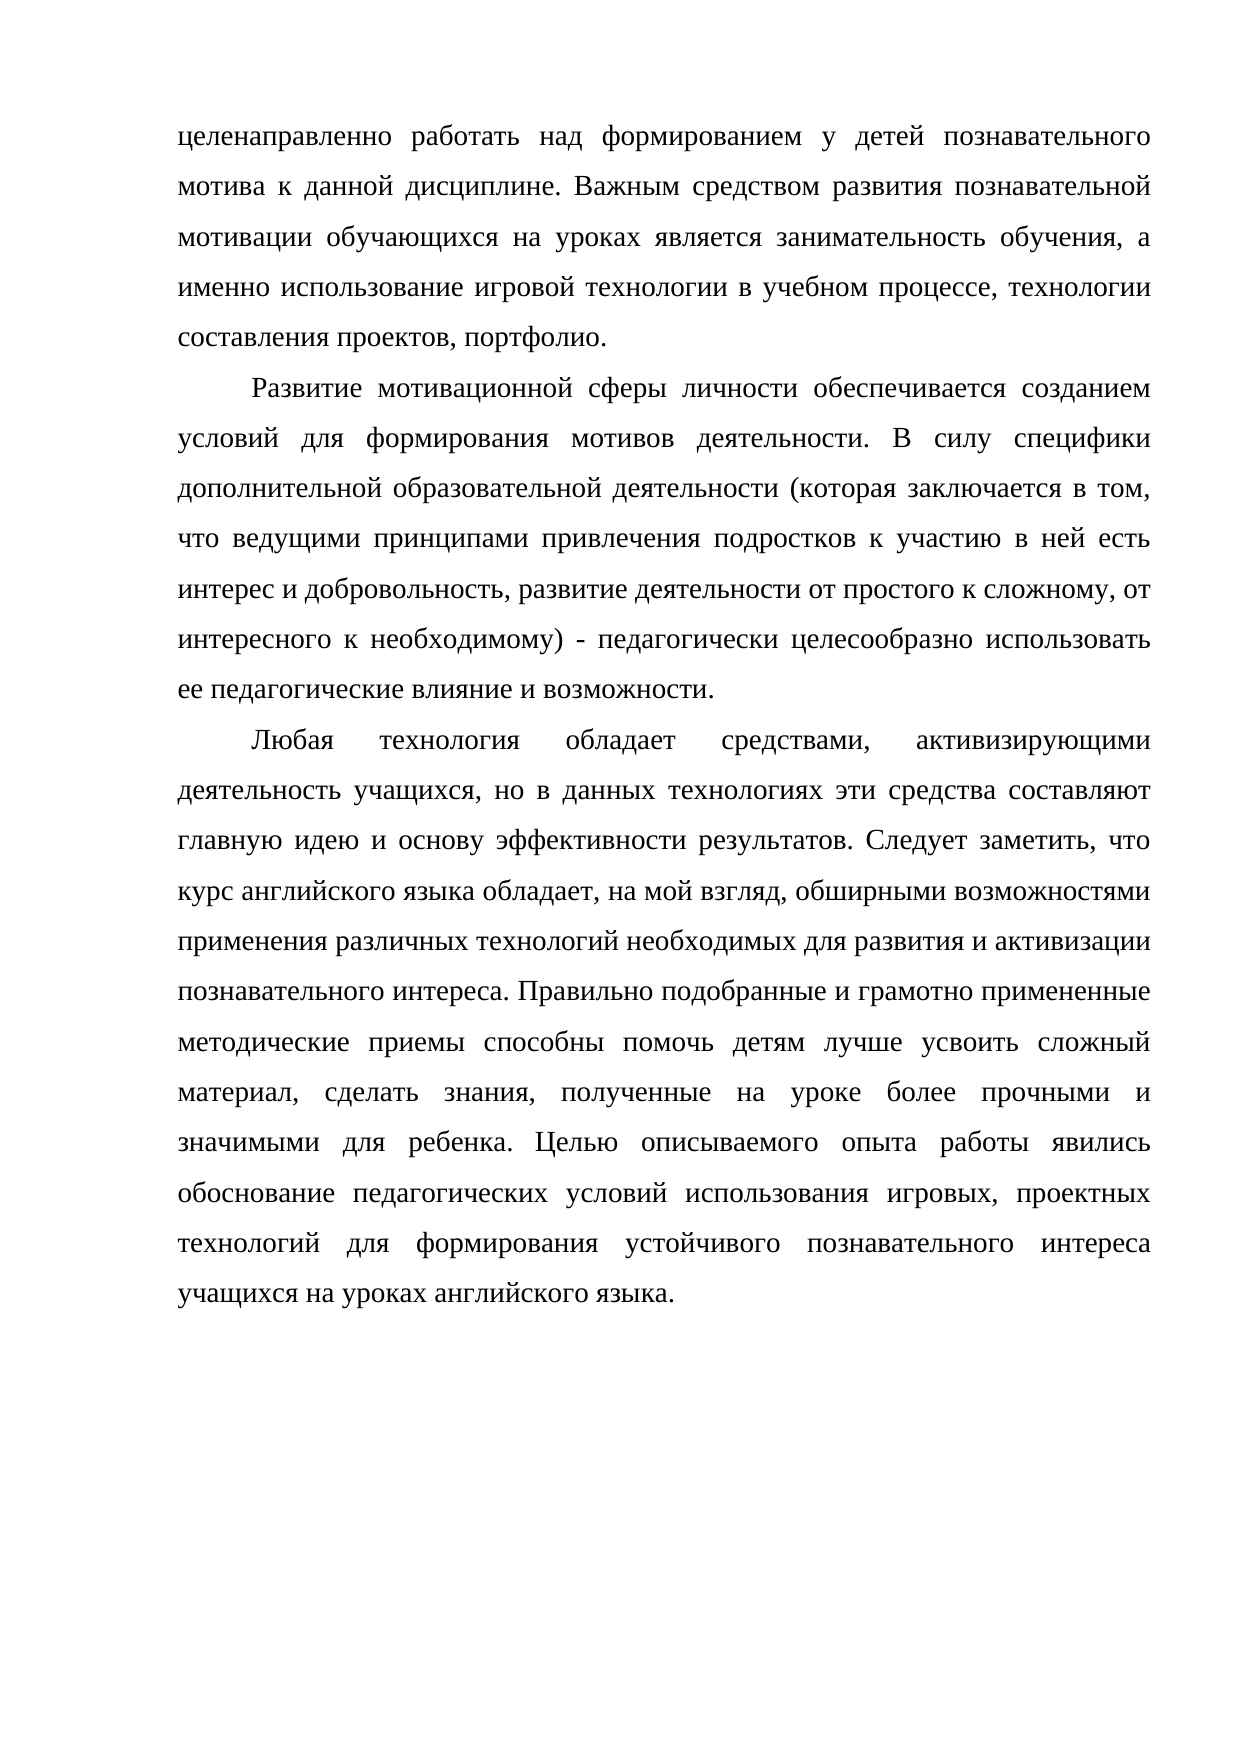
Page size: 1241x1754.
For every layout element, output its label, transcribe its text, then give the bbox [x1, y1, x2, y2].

text Любая технология обладает средствами, активизирующими деятельность учащихся, но в данных технологиях эти средства составляют главную идею и основу эффективности результатов. Следует заметить, что курс английского языка обладает, на мой взгляд, обширными возможностями применения различных технологий необходимых для развития и активизации познавательного интереса. Правильно подобранные и грамотно примененные методические приемы способны помочь детям лучше усвоить сложный материал, сделать знания, полученные на уроке более прочными и значимыми для ребенка. Целью описываемого опыта работы явились обоснование педагогических условий использования игровых, проектных технологий для формирования устойчивого познавательного интереса учащихся на уроках английского языка. [177, 722, 1152, 1309]
text Развитие мотивационной сферы личности обеспечивается созданием условий для формирования мотивов деятельности. В силу специфики дополнительной образовательной деятельности (которая заключается в том, что ведущими принципами привлечения подростков к участию в ней есть интерес и добровольность, развитие деятельности от простого к сложному, от интересного к необходимому) - педагогически целесообразно использовать ее педагогические влияние и возможности. [177, 370, 1152, 705]
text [177, 118, 1152, 353]
